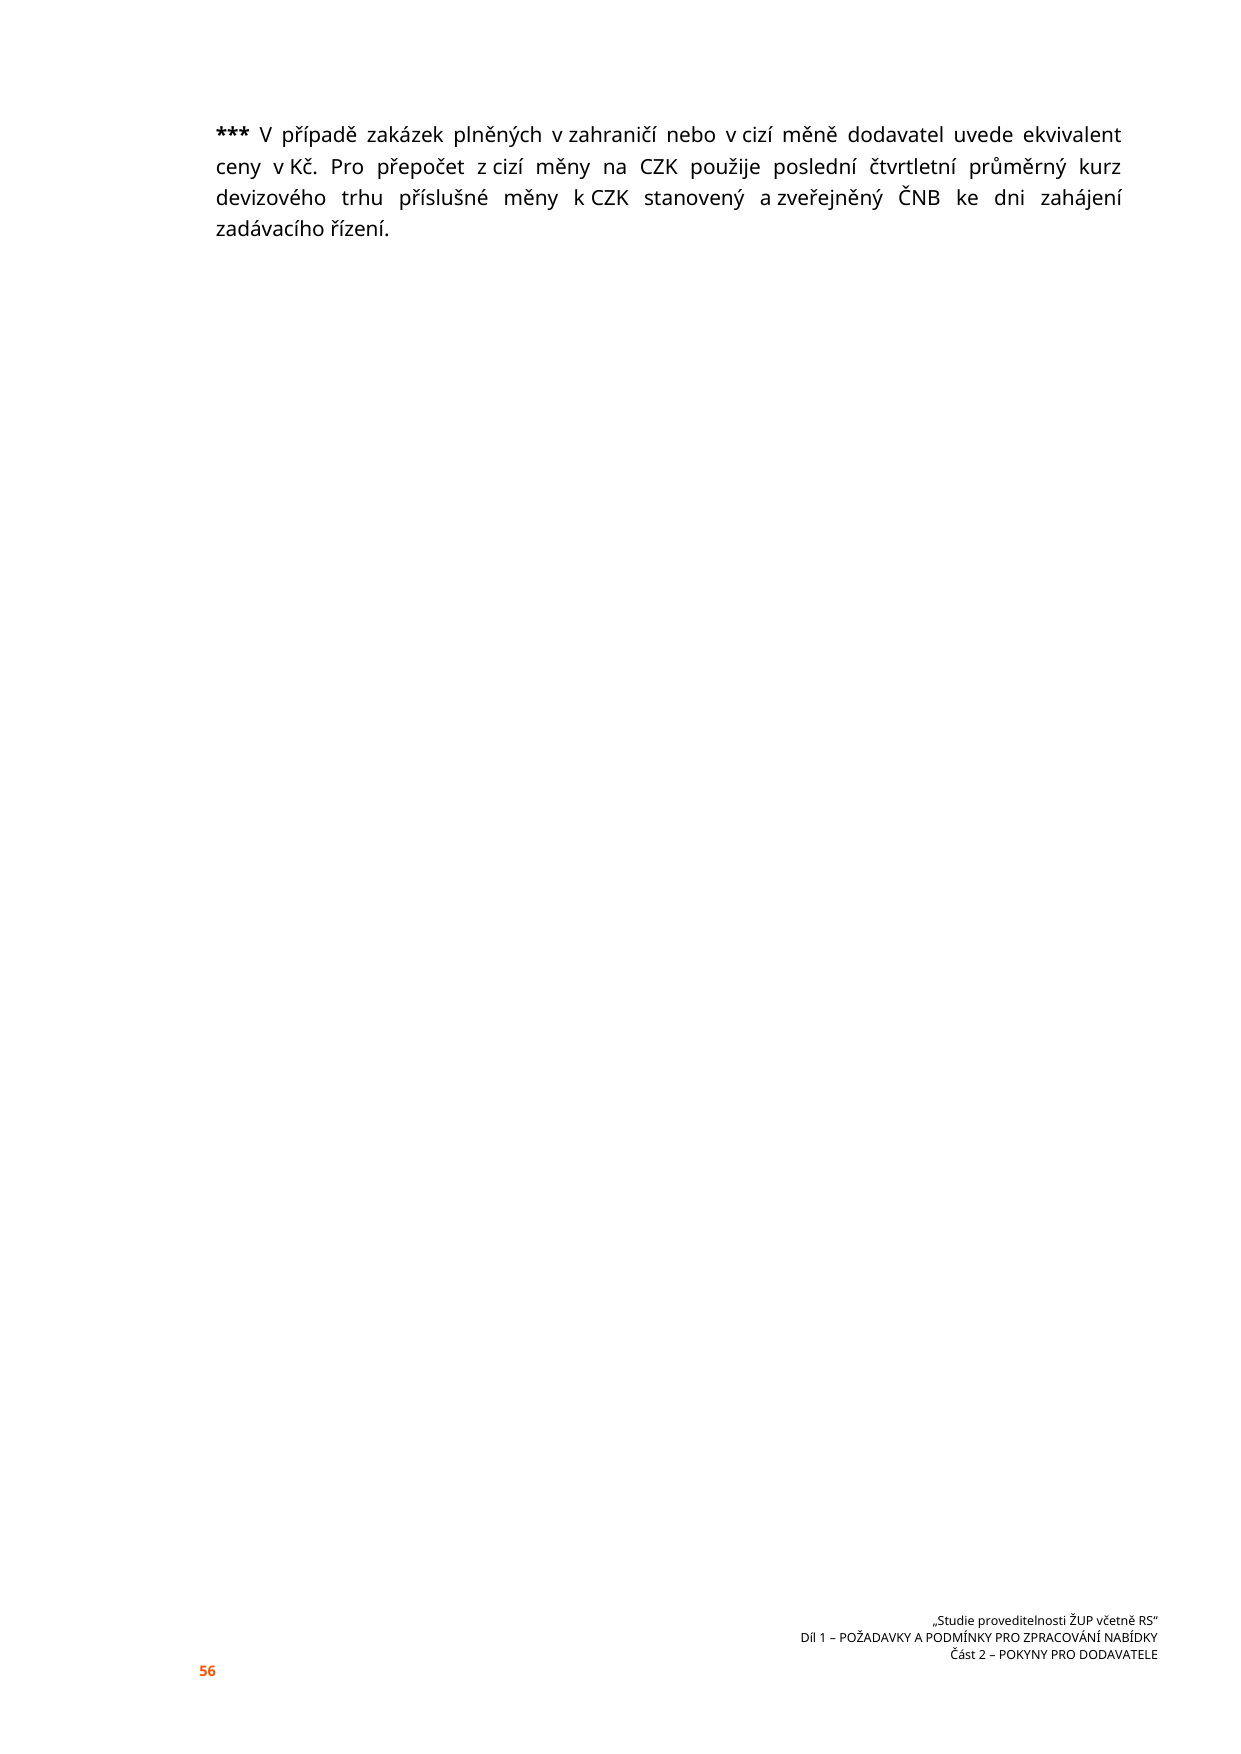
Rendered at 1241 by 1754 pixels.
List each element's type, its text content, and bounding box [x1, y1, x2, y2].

text *** V případě zakázek plněných v zahraničí nebo v cizí měně dodavatel uvede ekvivalent ceny v Kč. Pro přepočet z cizí měny na CZK použije poslední čtvrtletní průměrný kurz devizového trhu příslušné měny k CZK stanovený a zveřejněný ČNB ke dni zahájení zadávacího řízení. [216, 121, 1122, 243]
